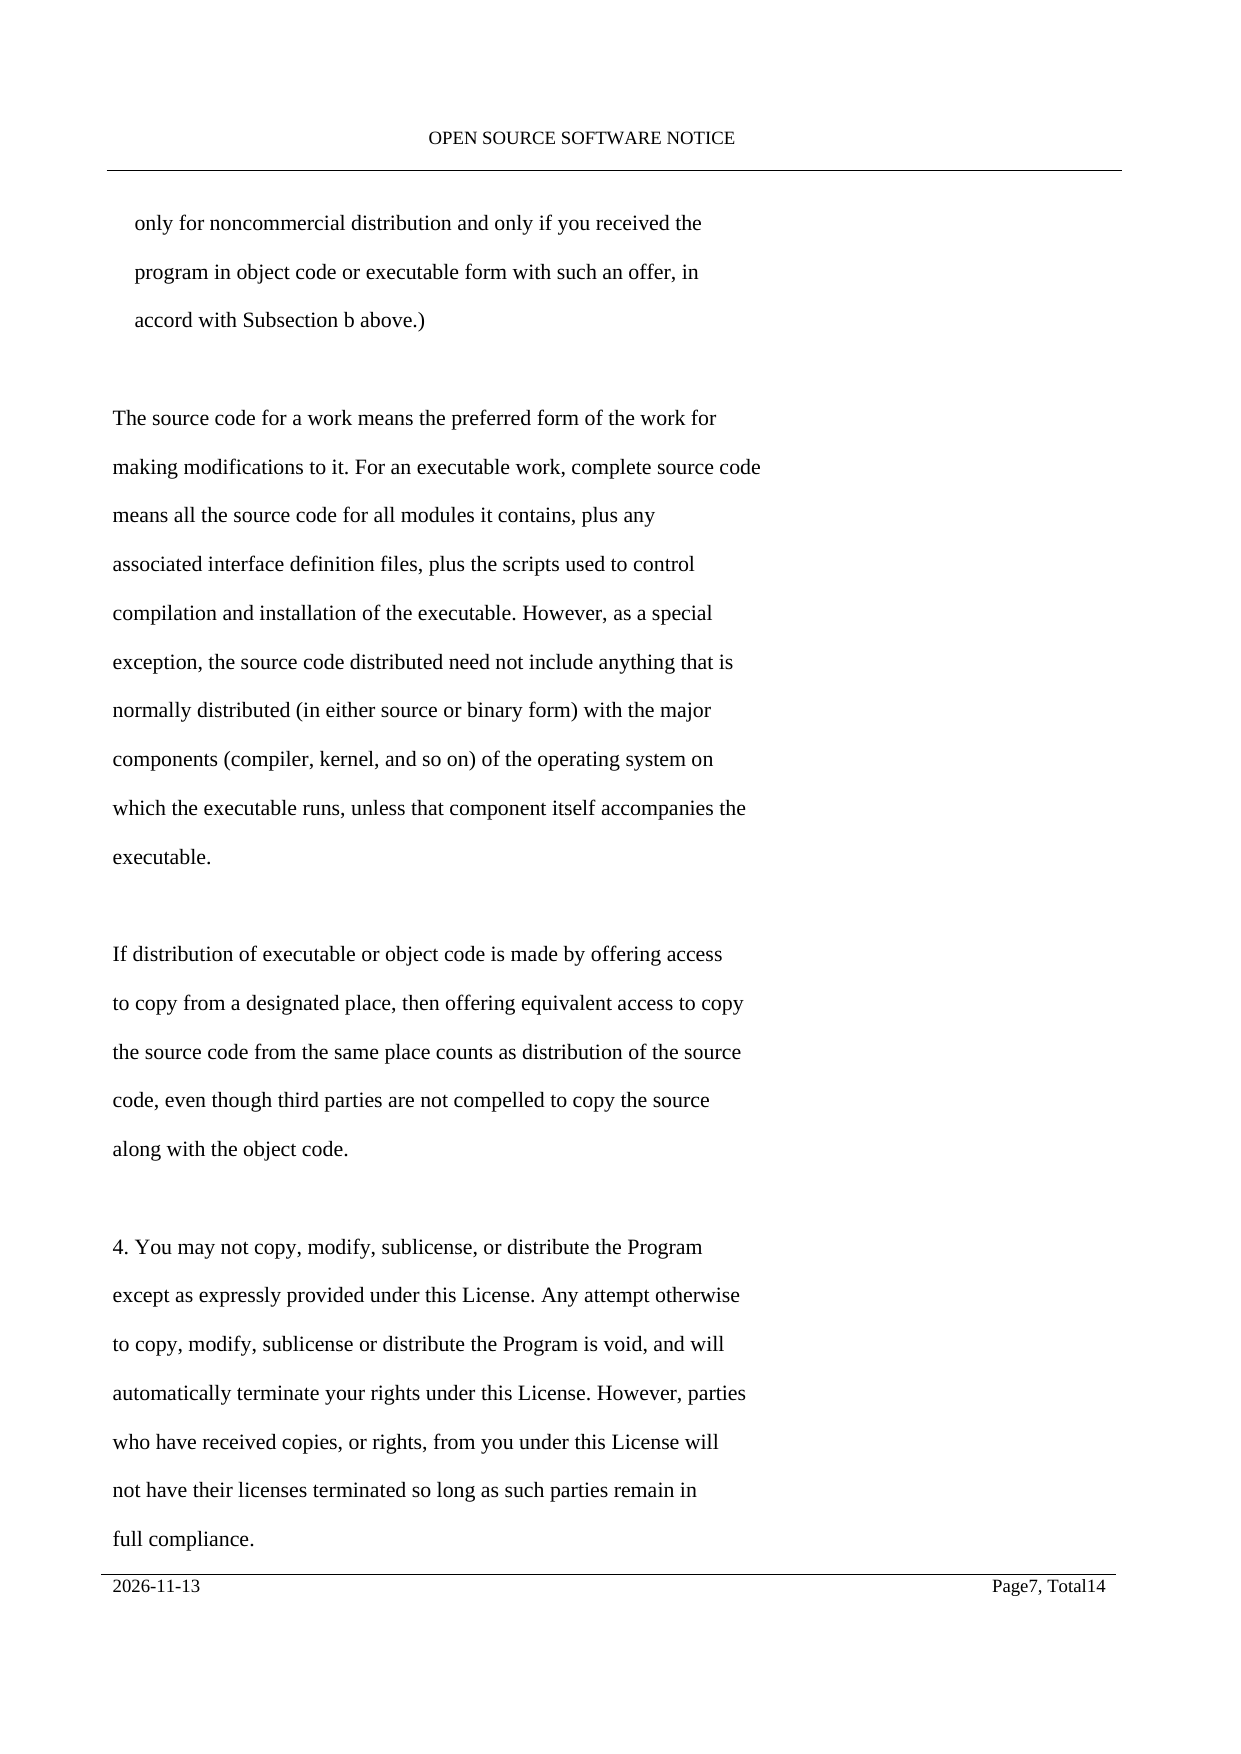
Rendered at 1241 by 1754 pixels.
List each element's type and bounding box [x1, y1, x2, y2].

text [112, 206, 1128, 1555]
